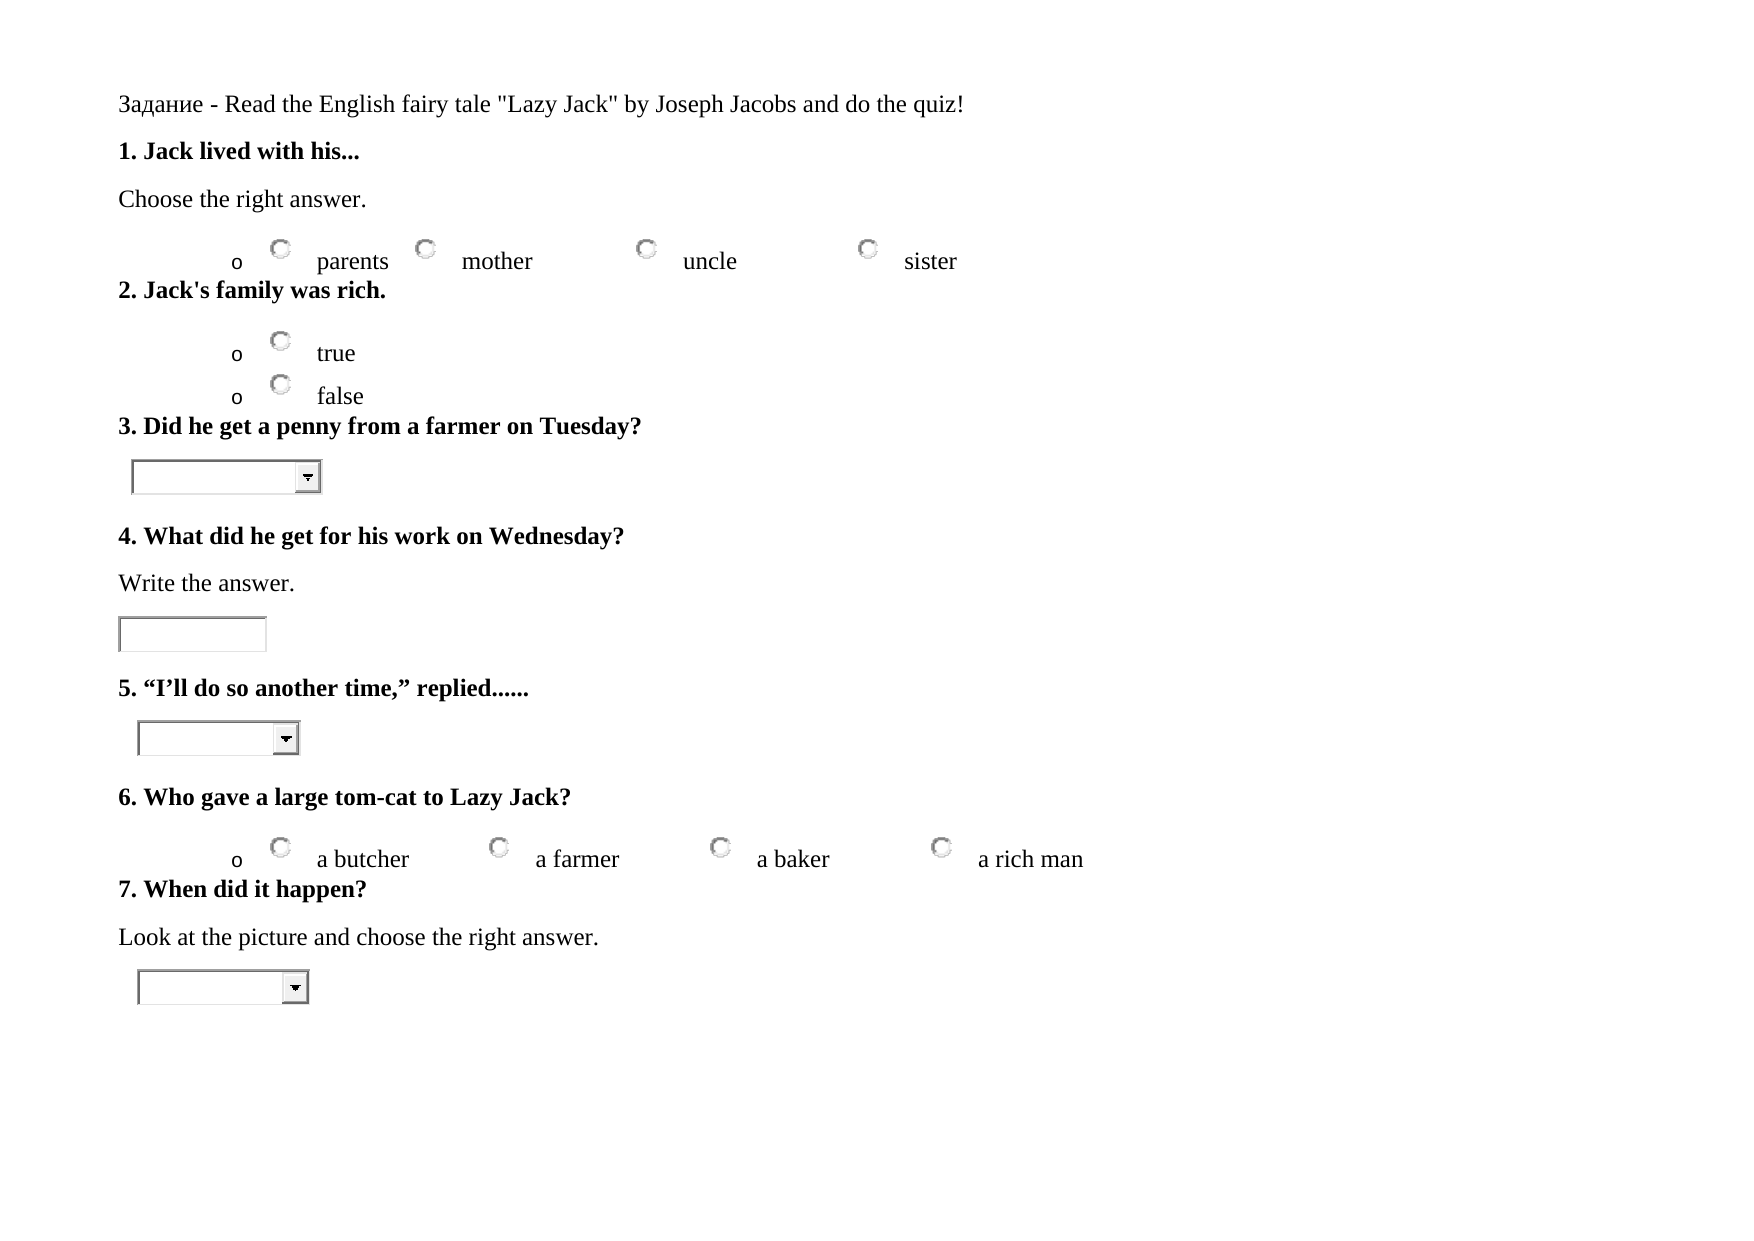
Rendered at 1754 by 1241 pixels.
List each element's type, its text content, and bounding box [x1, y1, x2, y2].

list true [231, 323, 1636, 367]
text 7. When did it happen? [118, 874, 1636, 903]
text Look at the picture and choose the right answer. [118, 922, 1636, 950]
text 4. What did he get for his work on Wednesday? [118, 521, 1636, 549]
list false [231, 367, 1636, 411]
text Write the answer. [118, 568, 1636, 597]
text Choose the right answer. [118, 184, 1636, 213]
text 3. Did he get a penny from a farmer on Tuesday? [118, 411, 1636, 440]
text 1. Jack lived with his... [118, 136, 1636, 165]
text Задание - Read the English fairy tale "Lazy Jack" by Joseph Jacobs and do the quiz! [118, 89, 1636, 117]
text 5. “I’ll do so another time,” replied...... [118, 673, 1636, 701]
text 2. Jack's family was rich. [118, 276, 1636, 304]
list parents mother uncle sister [231, 232, 1636, 276]
list a butcher a farmer a baker a rich man [231, 830, 1636, 874]
text 6. Who gave a large tom-cat to Lazy Jack? [118, 782, 1636, 811]
